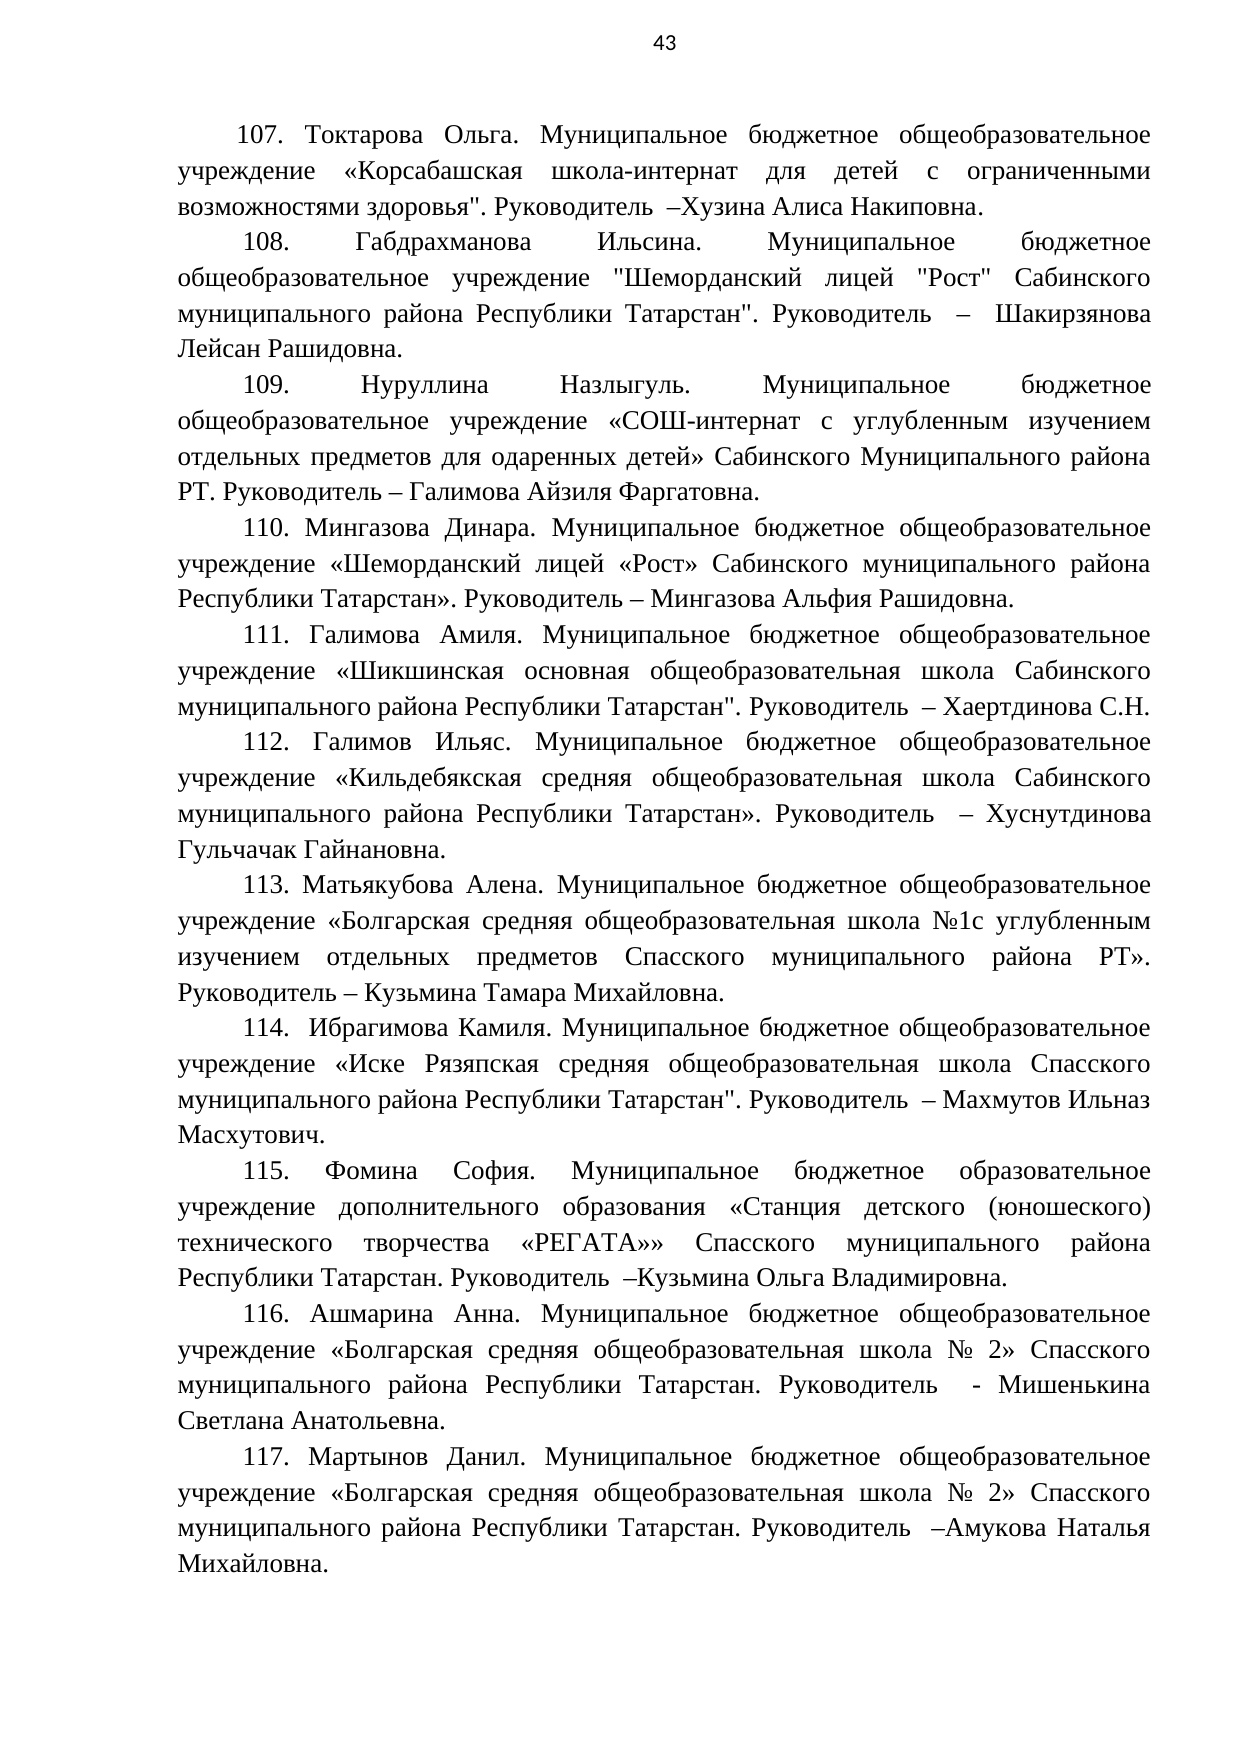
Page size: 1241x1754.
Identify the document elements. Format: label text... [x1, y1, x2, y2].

text 115. Фомина София. Муниципальное бюджетное образовательное учреждение дополнительного образования «Станция детского (юношеского) технического творчества «РЕГАТА»» Спасского муниципального района Республики Татарстан. Руководитель –Кузьмина Ольга Владимировна. [177, 1154, 1152, 1293]
text 110. Мингазова Динара. Муниципальное бюджетное общеобразовательное учреждение «Шеморданский лицей «Рост» Сабинского муниципального района Республики Татарстан». Руководитель – Мингазова Альфия Рашидовна. [177, 511, 1152, 614]
text 109. Нуруллина Назлыгуль. Муниципальное бюджетное общеобразовательное учреждение «СОШ-интернат с углубленным изучением отдельных предметов для одаренных детей» Сабинского Муниципального района РТ. Руководитель – Галимова Айзиля Фаргатовна. [177, 368, 1152, 507]
text 111. Галимова Амиля. Муниципальное бюджетное общеобразовательное учреждение «Шикшинская основная общеобразовательная школа Сабинского муниципального района Республики Татарстан". Руководитель – Хаертдинова С.Н. [177, 618, 1152, 721]
text 113. Матьякубова Алена. Муниципальное бюджетное общеобразовательное учреждение «Болгарская средняя общеобразовательная школа №1с углубленным изучением отдельных предметов Спасского муниципального района РТ». Руководитель – Кузьмина Тамара Михайловна. [177, 868, 1152, 1007]
text 108. Габдрахманова Ильсина. Муниципальное бюджетное общеобразовательное учреждение "Шеморданский лицей "Рост" Сабинского муниципального района Республики Татарстан". Руководитель – Шакирзянова Лейсан Рашидовна. [177, 225, 1152, 364]
text 114. Ибрагимова Камиля. Муниципальное бюджетное общеобразовательное учреждение «Иске Рязяпская средняя общеобразовательная школа Спасского муниципального района Республики Татарстан". Руководитель – Махмутов Ильназ Масхутович. [177, 1011, 1152, 1150]
text 107. Токтарова Ольга. Муниципальное бюджетное общеобразовательное учреждение «Корсабашская школа-интернат для детей с ограниченными возможностями здоровья". Руководитель –Хузина Алиса Накиповна. [177, 118, 1152, 221]
text 117. Мартынов Данил. Муниципальное бюджетное общеобразовательное учреждение «Болгарская средняя общеобразовательная школа № 2» Спасского муниципального района Республики Татарстан. Руководитель –Амукова Наталья Михайловна. [177, 1440, 1152, 1578]
text 112. Галимов Ильяс. Муниципальное бюджетное общеобразовательное учреждение «Кильдебякская средняя общеобразовательная школа Сабинского муниципального района Республики Татарстан». Руководитель – Хуснутдинова Гульчачак Гайнановна. [177, 726, 1152, 864]
text 116. Ашмарина Анна. Муниципальное бюджетное общеобразовательное учреждение «Болгарская средняя общеобразовательная школа № 2» Спасского муниципального района Республики Татарстан. Руководитель - Мишенькина Светлана Анатольевна. [177, 1297, 1152, 1436]
